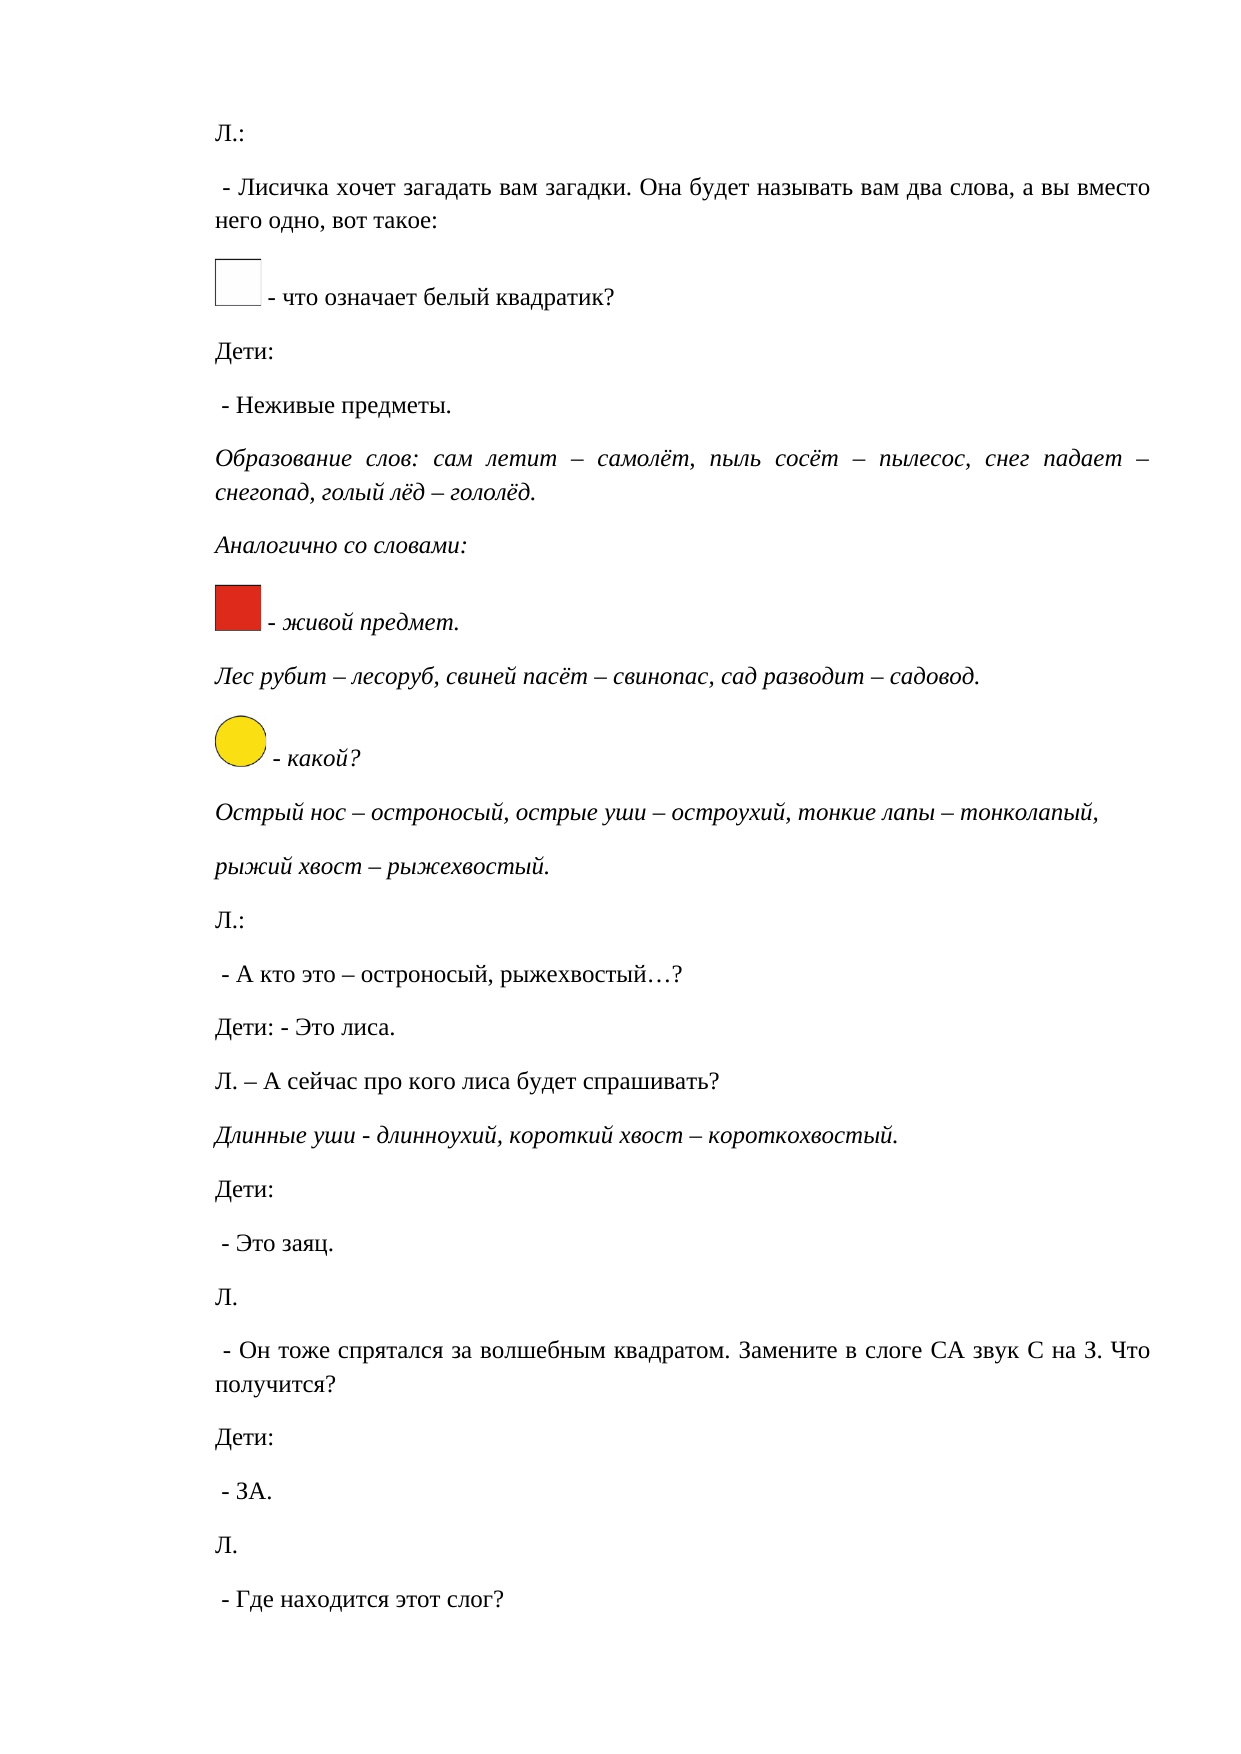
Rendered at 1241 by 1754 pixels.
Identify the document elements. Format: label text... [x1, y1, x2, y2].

text Дети: - Это лиса. [215, 1012, 1152, 1041]
picture [214, 258, 262, 306]
text Л. [215, 1282, 1152, 1311]
text Л. – А сейчас про кого лиса будет спрашивать? [215, 1066, 1152, 1095]
picture [214, 715, 267, 767]
text Дети: [215, 336, 1152, 364]
text - живой предмет. [215, 584, 1152, 636]
text Дети: [215, 1174, 1152, 1203]
text Лес рубит – лесоруб, свиней пасёт – свинопас, сад разводит – садовод. [215, 661, 1152, 690]
text Длинные уши - длинноухий, короткий хвост – короткохвостый. [215, 1120, 1152, 1149]
text - Лисичка хочет загадать вам загадки. Она будет называть вам два слова, а вы вместо него одно, вот такое: [215, 172, 1152, 234]
text - А кто это – остроносый, рыжехвостый…? [215, 959, 1152, 987]
text Л. [215, 1530, 1152, 1559]
text Л.: [215, 118, 1152, 147]
text - Неживые предметы. [215, 390, 1152, 418]
text - Где находится этот слог? [215, 1584, 1152, 1613]
text Образование слов: сам летит – самолёт, пыль сосёт – пылесос, снег падает – снегопад, голый лёд – гололёд. [215, 443, 1152, 505]
text Л.: [215, 905, 1152, 933]
text - какой? [215, 715, 1152, 772]
text - что означает белый квадратик? [215, 259, 1152, 311]
text - Это заяц. [215, 1228, 1152, 1257]
text Аналогично со словами: [215, 530, 1152, 559]
text рыжий хвост – рыжехвостый. [215, 851, 1152, 880]
text - ЗА. [215, 1476, 1152, 1505]
text Острый нос – остроносый, острые уши – остроухий, тонкие лапы – тонколапый, [215, 797, 1152, 826]
picture [214, 584, 262, 631]
text Дети: [215, 1422, 1152, 1451]
text - Он тоже спрятался за волшебным квадратом. Замените в слоге СА звук С на З. Что получится? [215, 1336, 1152, 1397]
